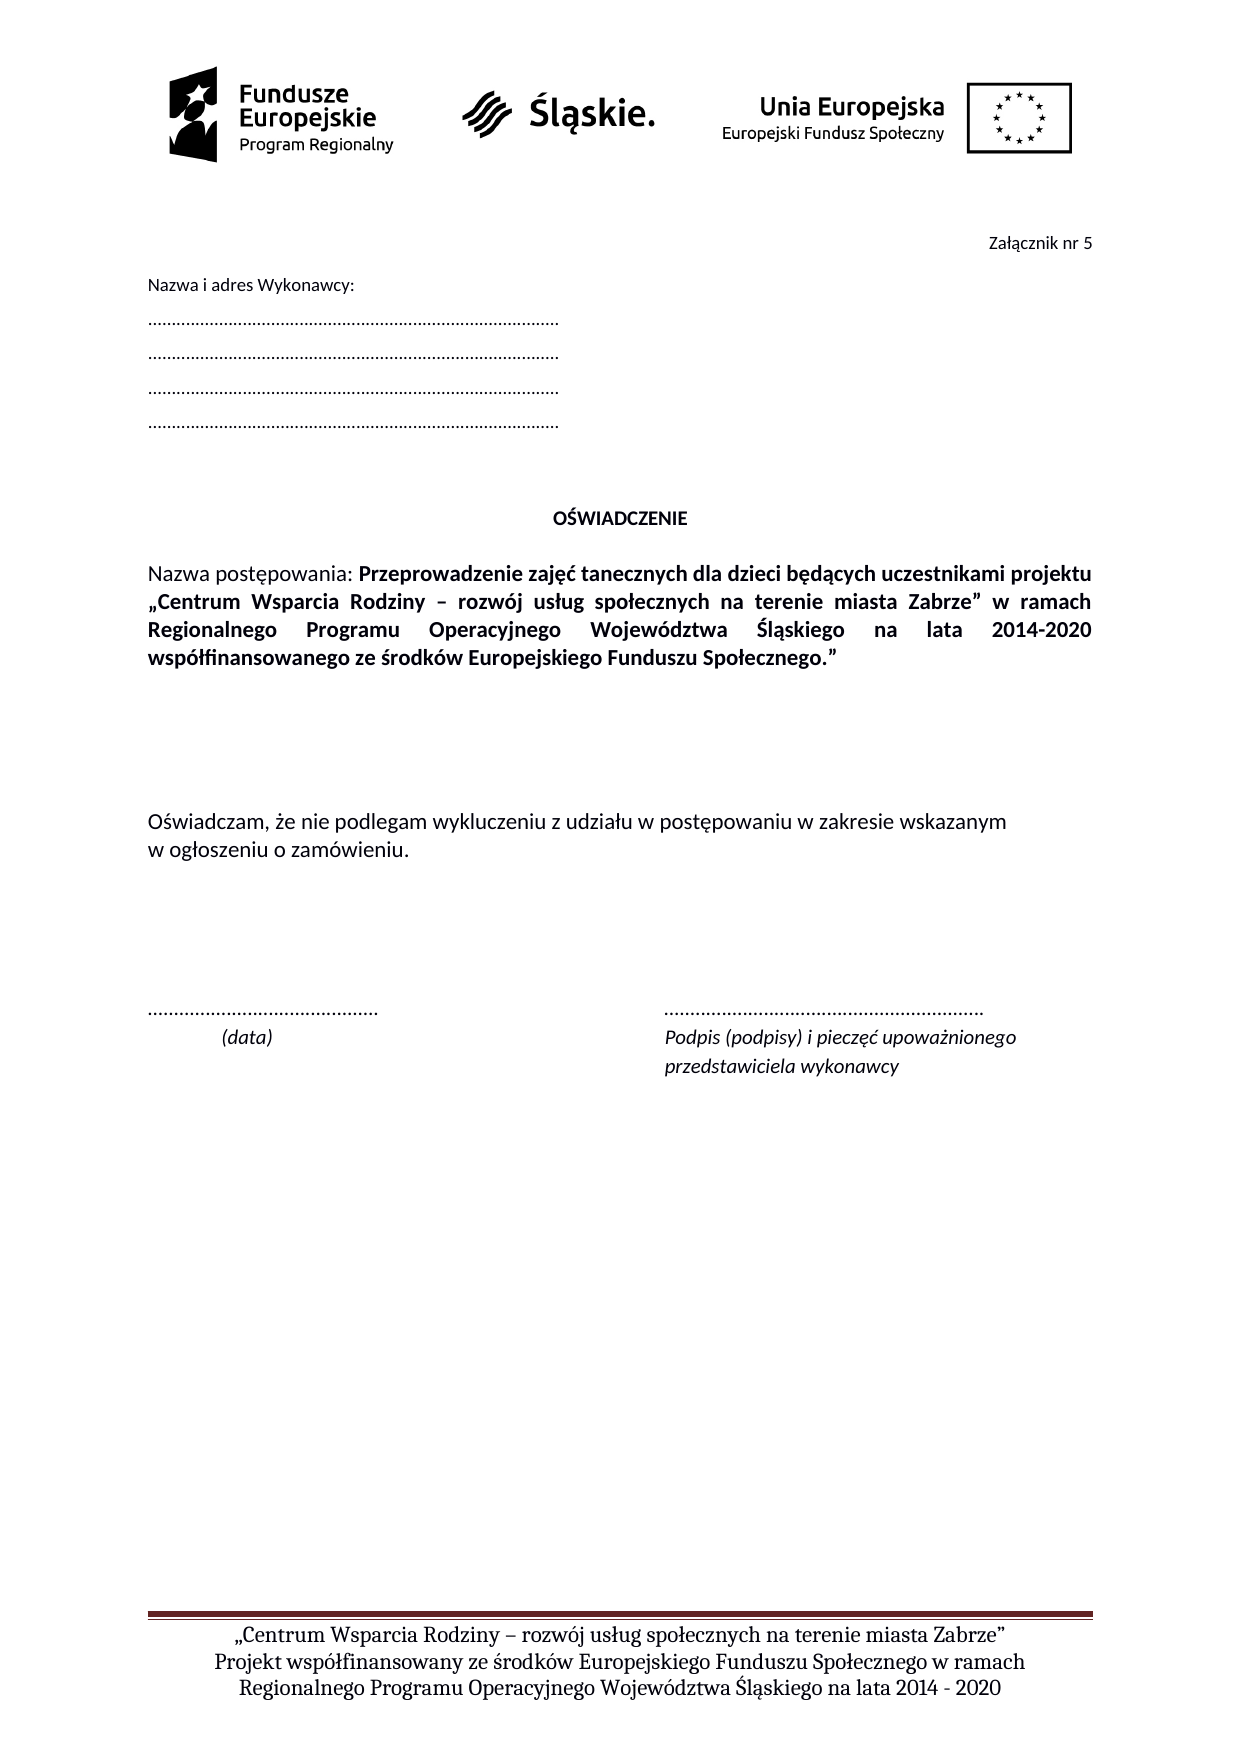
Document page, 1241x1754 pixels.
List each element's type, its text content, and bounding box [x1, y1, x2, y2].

text Nazwa postępowania: Przeprowadzenie zajęć tanecznych dla dzieci będących uczestnikami projektu „Centrum Wsparcia Rodziny – rozwój usług społecznych na terenie miasta Zabrze” w ramach Regionalnego Programu Operacyjnego Województwa Śląskiego na lata 2014-2020 współfinansowanego ze środków Europejskiego Funduszu Społecznego.” [148, 559, 1093, 671]
text (data) Podpis (podpisy) i pieczęć upoważnionego przedstawiciela wykonawcy [221, 1024, 1093, 1079]
text ............................................ ............................................................. [148, 995, 1093, 1021]
text ....................................................................................... [148, 342, 1093, 364]
text w ogłoszeniu o zamówieniu. [148, 835, 1093, 863]
picture [147, 44, 1094, 184]
text ....................................................................................... [148, 410, 1093, 433]
text ....................................................................................... [148, 376, 1093, 399]
text Oświadczam, że nie podlegam wykluczeniu z udziału w postępowaniu w zakresie wskazanym [148, 807, 1093, 835]
text OŚWIADCZENIE [148, 506, 1093, 531]
text Załącznik nr 5 [148, 231, 1093, 254]
text ....................................................................................... [148, 307, 1093, 330]
text Nazwa i adres Wykonawcy: [148, 273, 1093, 296]
